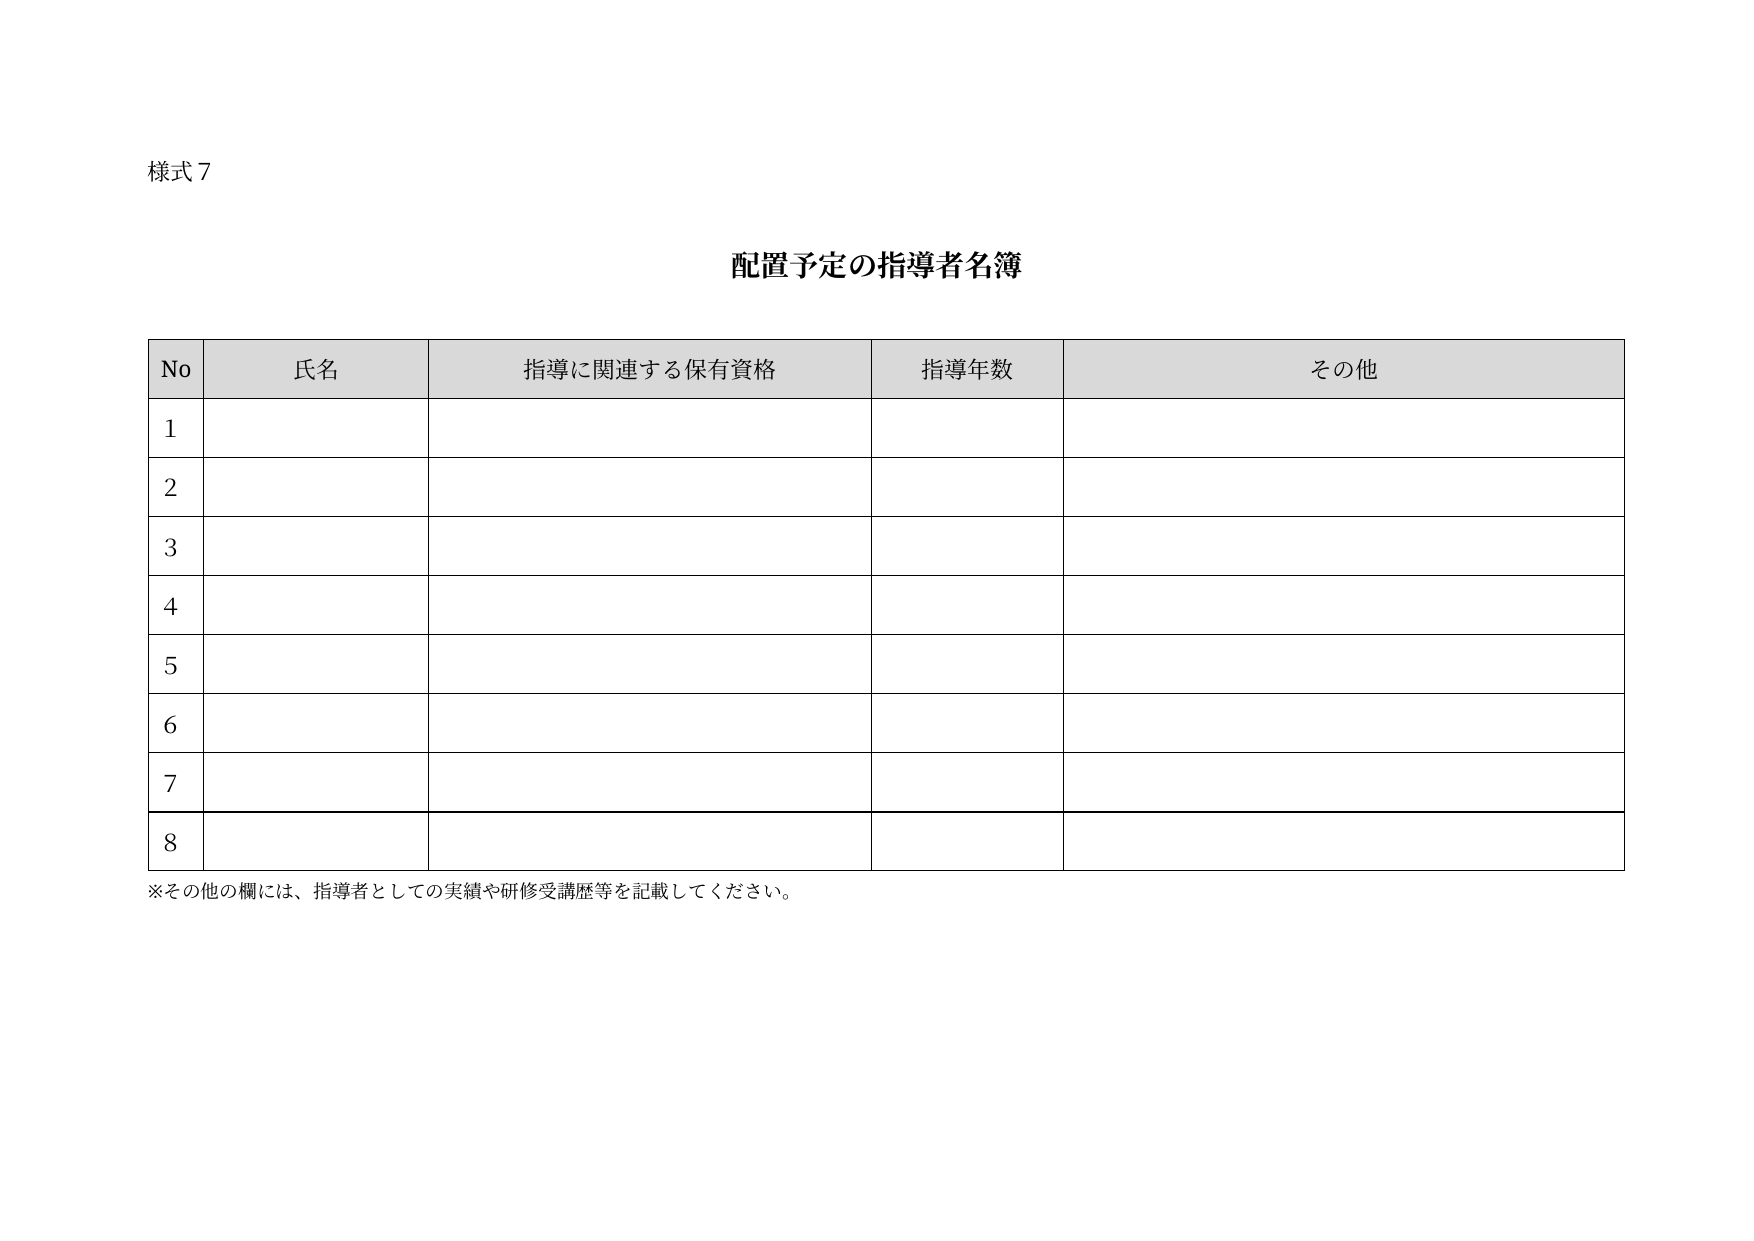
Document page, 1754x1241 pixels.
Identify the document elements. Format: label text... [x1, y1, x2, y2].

table_cell [429, 399, 871, 457]
table_cell [204, 694, 428, 752]
table_cell [204, 576, 428, 634]
table_cell [204, 517, 428, 575]
table_cell [872, 458, 1063, 516]
table_cell [872, 576, 1063, 634]
table_cell [204, 813, 428, 870]
table_cell [872, 517, 1063, 575]
table_cell ７ [149, 753, 203, 811]
table_cell [872, 635, 1063, 693]
table_cell [204, 399, 428, 457]
table_cell [1064, 458, 1624, 516]
text 配置予定の指導者名簿 [148, 226, 1606, 301]
table_cell [1064, 635, 1624, 693]
table_cell [204, 458, 428, 516]
table_cell [1064, 694, 1624, 752]
table_cell ４ [149, 576, 203, 634]
table_cell １ [149, 399, 203, 457]
table_cell [872, 753, 1063, 811]
table_cell ２ [149, 458, 203, 516]
table_cell ３ [149, 517, 203, 575]
table_cell [1064, 813, 1624, 870]
table_cell [872, 399, 1063, 457]
text ※その他の欄には、指導者としての実績や研修受講歴等を記載してください。 [148, 871, 1606, 909]
table_cell [429, 576, 871, 634]
table_cell [429, 635, 871, 693]
table_header 指導に関連する保有資格 [429, 340, 871, 398]
table_cell [872, 694, 1063, 752]
table_cell [1064, 753, 1624, 811]
text 様式７ [148, 151, 1606, 189]
table_header 指導年数 [872, 340, 1063, 398]
table_cell [429, 458, 871, 516]
table_cell [872, 813, 1063, 870]
table_cell [429, 694, 871, 752]
table_header No [149, 340, 203, 398]
table_cell [429, 813, 871, 870]
table_cell [429, 753, 871, 811]
table_cell ５ [149, 635, 203, 693]
table_cell [1064, 399, 1624, 457]
table_cell [429, 517, 871, 575]
table_cell [204, 753, 428, 811]
table_cell ８ [149, 813, 203, 870]
table_cell [1064, 517, 1624, 575]
table_cell [204, 635, 428, 693]
table_header 氏名 [204, 340, 428, 398]
table_header その他 [1064, 340, 1624, 398]
table_cell [1064, 576, 1624, 634]
table_cell ６ [149, 694, 203, 752]
